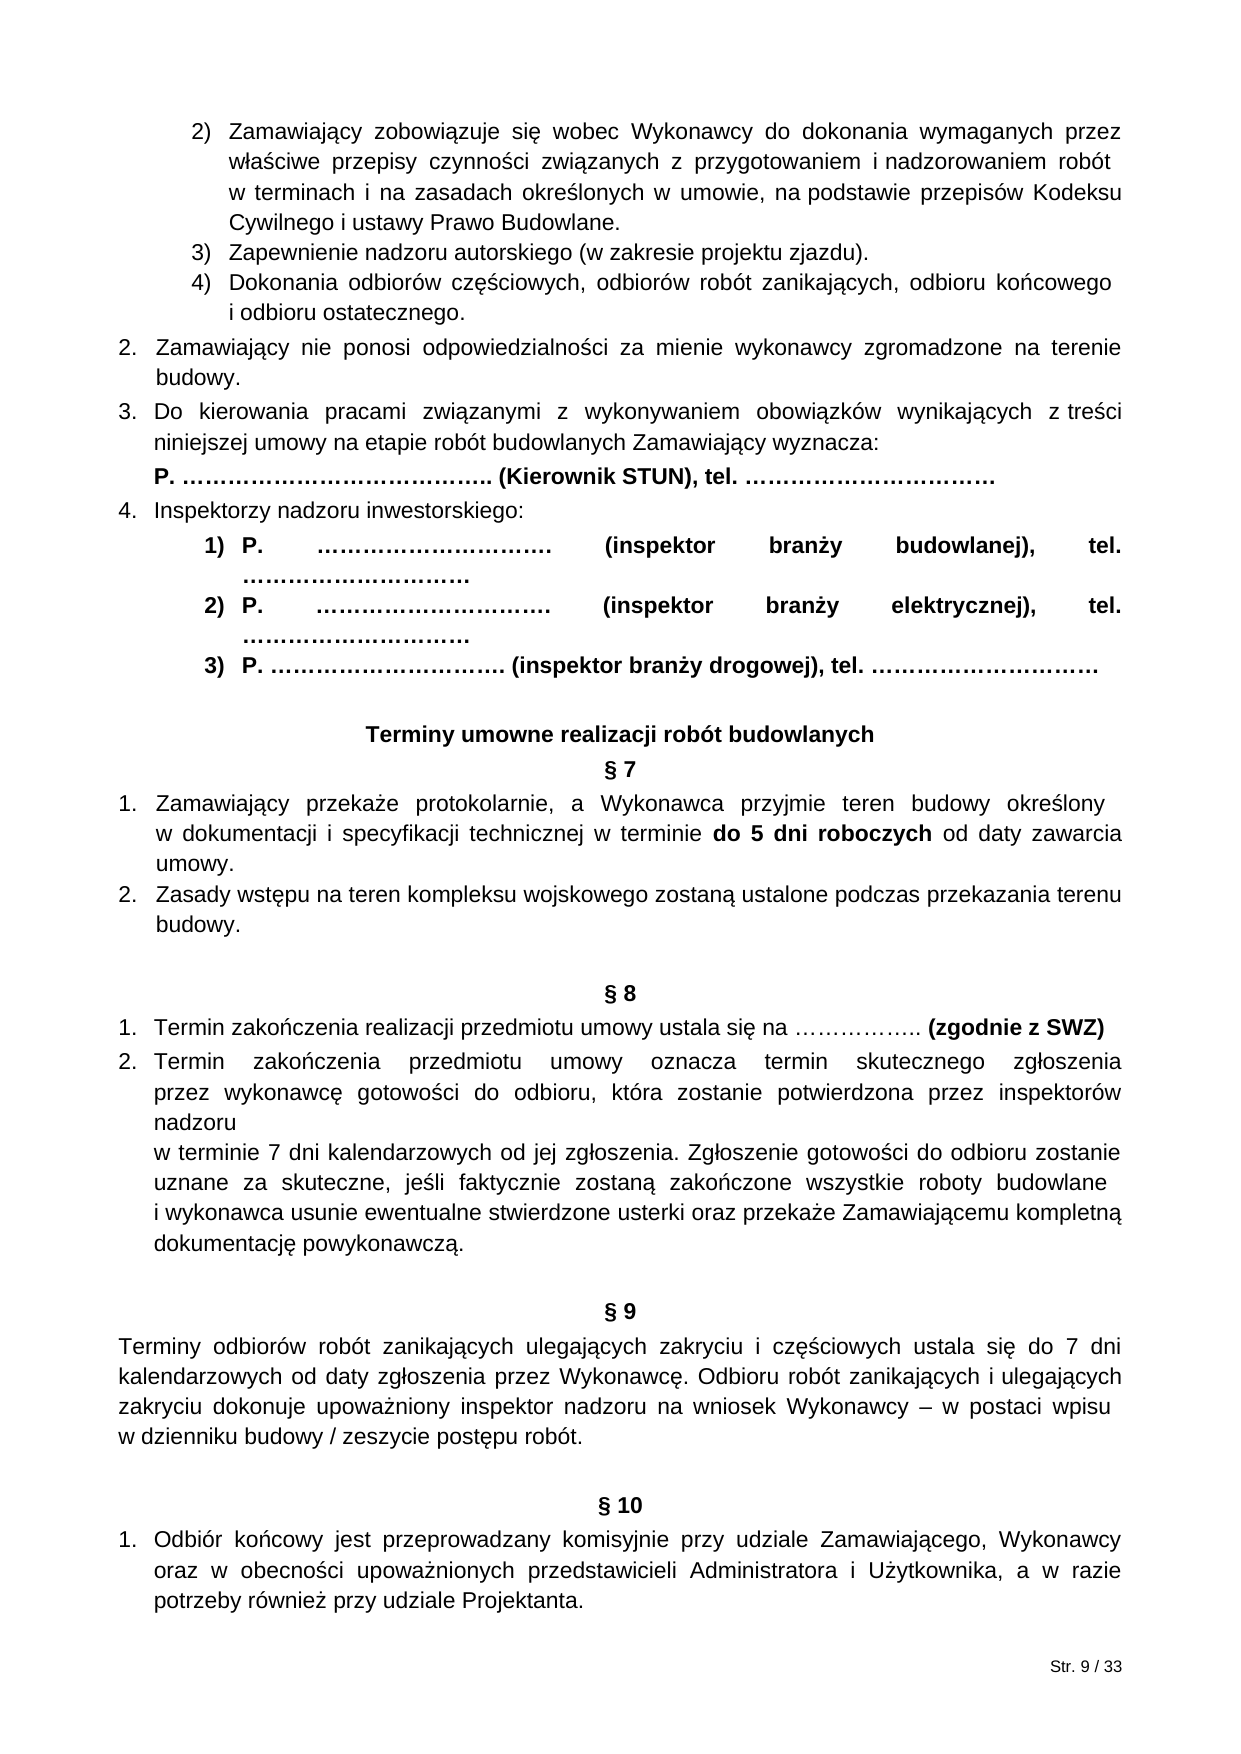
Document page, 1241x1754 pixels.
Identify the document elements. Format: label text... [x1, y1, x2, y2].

list Zamawiający nie ponosi odpowiedzialności za mienie wykonawcy zgromadzone na terenie budowy. [118, 334, 1122, 390]
list Odbiór końcowy jest przeprowadzany komisyjnie przy udziale Zamawiającego, Wykonawcy oraz w obecności upoważnionych przedstawicieli Administratora i Użytkownika, a w razie potrzeby również przy udziale Projektanta. [118, 1526, 1122, 1613]
list P. …………………………. (inspektor branży budowlanej), tel. ………………………… [204, 532, 1122, 588]
text § 10 [118, 1492, 1122, 1518]
text § 7 [118, 756, 1122, 782]
list Zamawiający zobowiązuje się wobec Wykonawcy do dokonania wymaganych przez właściwe przepisy czynności związanych z przygotowaniem i nadzorowaniem robót w terminach i na zasadach określonych w umowie, na podstawie przepisów Kodeksu Cywilnego i ustawy Prawo Budowlane. [191, 118, 1122, 235]
list Do kierowania pracami związanymi z wykonywaniem obowiązków wynikających z treści niniejszej umowy na etapie robót budowlanych Zamawiający wyznacza: [118, 398, 1122, 455]
text Terminy odbiorów robót zanikających ulegających zakryciu i częściowych ustala się do 7 dni kalendarzowych od daty zgłoszenia przez Wykonawcę. Odbioru robót zanikających i ulegających zakryciu dokonuje upoważniony inspektor nadzoru na wniosek Wykonawcy – w postaci wpisu w dzienniku budowy / zeszycie postępu robót. [118, 1333, 1122, 1450]
list Zapewnienie nadzoru autorskiego (w zakresie projektu zjazdu). [191, 239, 1122, 265]
list Termin zakończenia przedmiotu umowy oznacza termin skutecznego zgłoszenia przez wykonawcę gotowości do odbioru, która zostanie potwierdzona przez inspektorów nadzoru w terminie 7 dni kalendarzowych od jej zgłoszenia. Zgłoszenie gotowości do odbioru zostanie uznane za skuteczne, jeśli faktycznie zostaną zakończone wszystkie roboty budowlane i wykonawca usunie ewentualne stwierdzone usterki oraz przekaże Zamawiającemu kompletną dokumentację powykonawczą. [118, 1048, 1122, 1256]
text P. ………………………………….. (Kierownik STUN), tel. …………………………… [153, 463, 1122, 489]
list Termin zakończenia realizacji przedmiotu umowy ustala się na …………….. (zgodnie z SWZ) [118, 1014, 1122, 1040]
text § 9 [118, 1298, 1122, 1325]
list Zasady wstępu na teren kompleksu wojskowego zostaną ustalone podczas przekazania terenu budowy. [118, 881, 1122, 937]
list Zamawiający przekaże protokolarnie, a Wykonawca przyjmie teren budowy określony w dokumentacji i specyfikacji technicznej w terminie do 5 dni roboczych od daty zawarcia umowy. [118, 790, 1122, 877]
text § 8 [118, 979, 1122, 1006]
list P. …………………………. (inspektor branży elektrycznej), tel. ………………………… [204, 592, 1122, 649]
text Terminy umowne realizacji robót budowlanych [118, 721, 1122, 748]
list P. …………………………. (inspektor branży drogowej), tel. ………………………… [204, 652, 1122, 679]
list Inspektorzy nadzoru inwestorskiego: [118, 497, 1122, 524]
list Dokonania odbiorów częściowych, odbiorów robót zanikających, odbioru końcowego i odbioru ostatecznego. [191, 269, 1122, 326]
